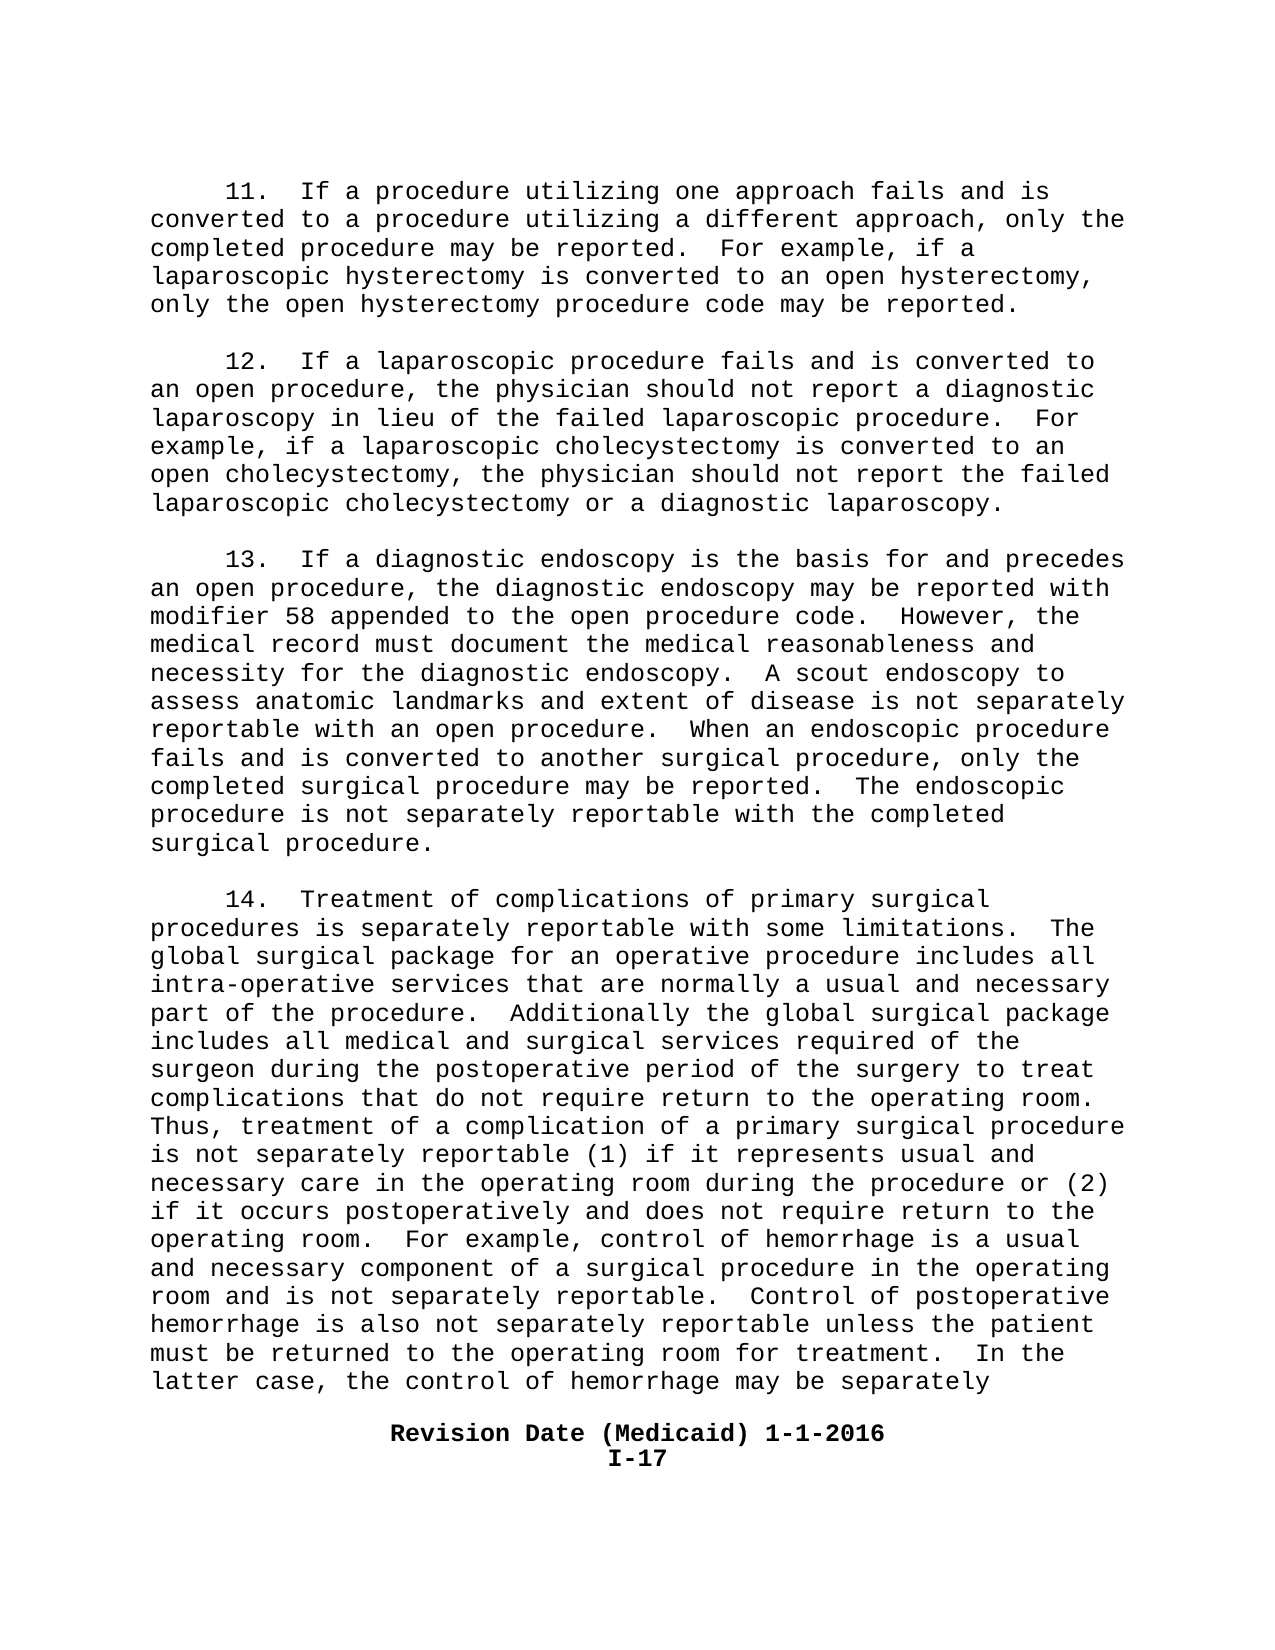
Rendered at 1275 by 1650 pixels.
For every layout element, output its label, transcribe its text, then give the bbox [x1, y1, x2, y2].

text 13. If a diagnostic endoscopy is the basis for and precedes an open procedure, the diagnostic endoscopy may be reported with modifier 58 appended to the open procedure code. However, the medical record must document the medical reasonableness and necessity for the diagnostic endoscopy. A scout endoscopy to assess anatomic landmarks and extent of disease is not separately reportable with an open procedure. When an endoscopic procedure fails and is converted to another surgical procedure, only the completed surgical procedure may be reported. The endoscopic procedure is not separately reportable with the completed surgical procedure. [150, 547, 1125, 859]
text 12. If a laparoscopic procedure fails and is converted to an open procedure, the physician should not report a diagnostic laparoscopy in lieu of the failed laparoscopic procedure. For example, if a laparoscopic cholecystectomy is converted to an open cholecystectomy, the physician should not report the failed laparoscopic cholecystectomy or a diagnostic laparoscopy. [150, 349, 1125, 519]
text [150, 887, 1125, 1397]
text 11. If a procedure utilizing one approach fails and is converted to a procedure utilizing a different approach, only the completed procedure may be reported. For example, if a laparoscopic hysterectomy is converted to an open hysterectomy, only the open hysterectomy procedure code may be reported. [150, 179, 1125, 320]
